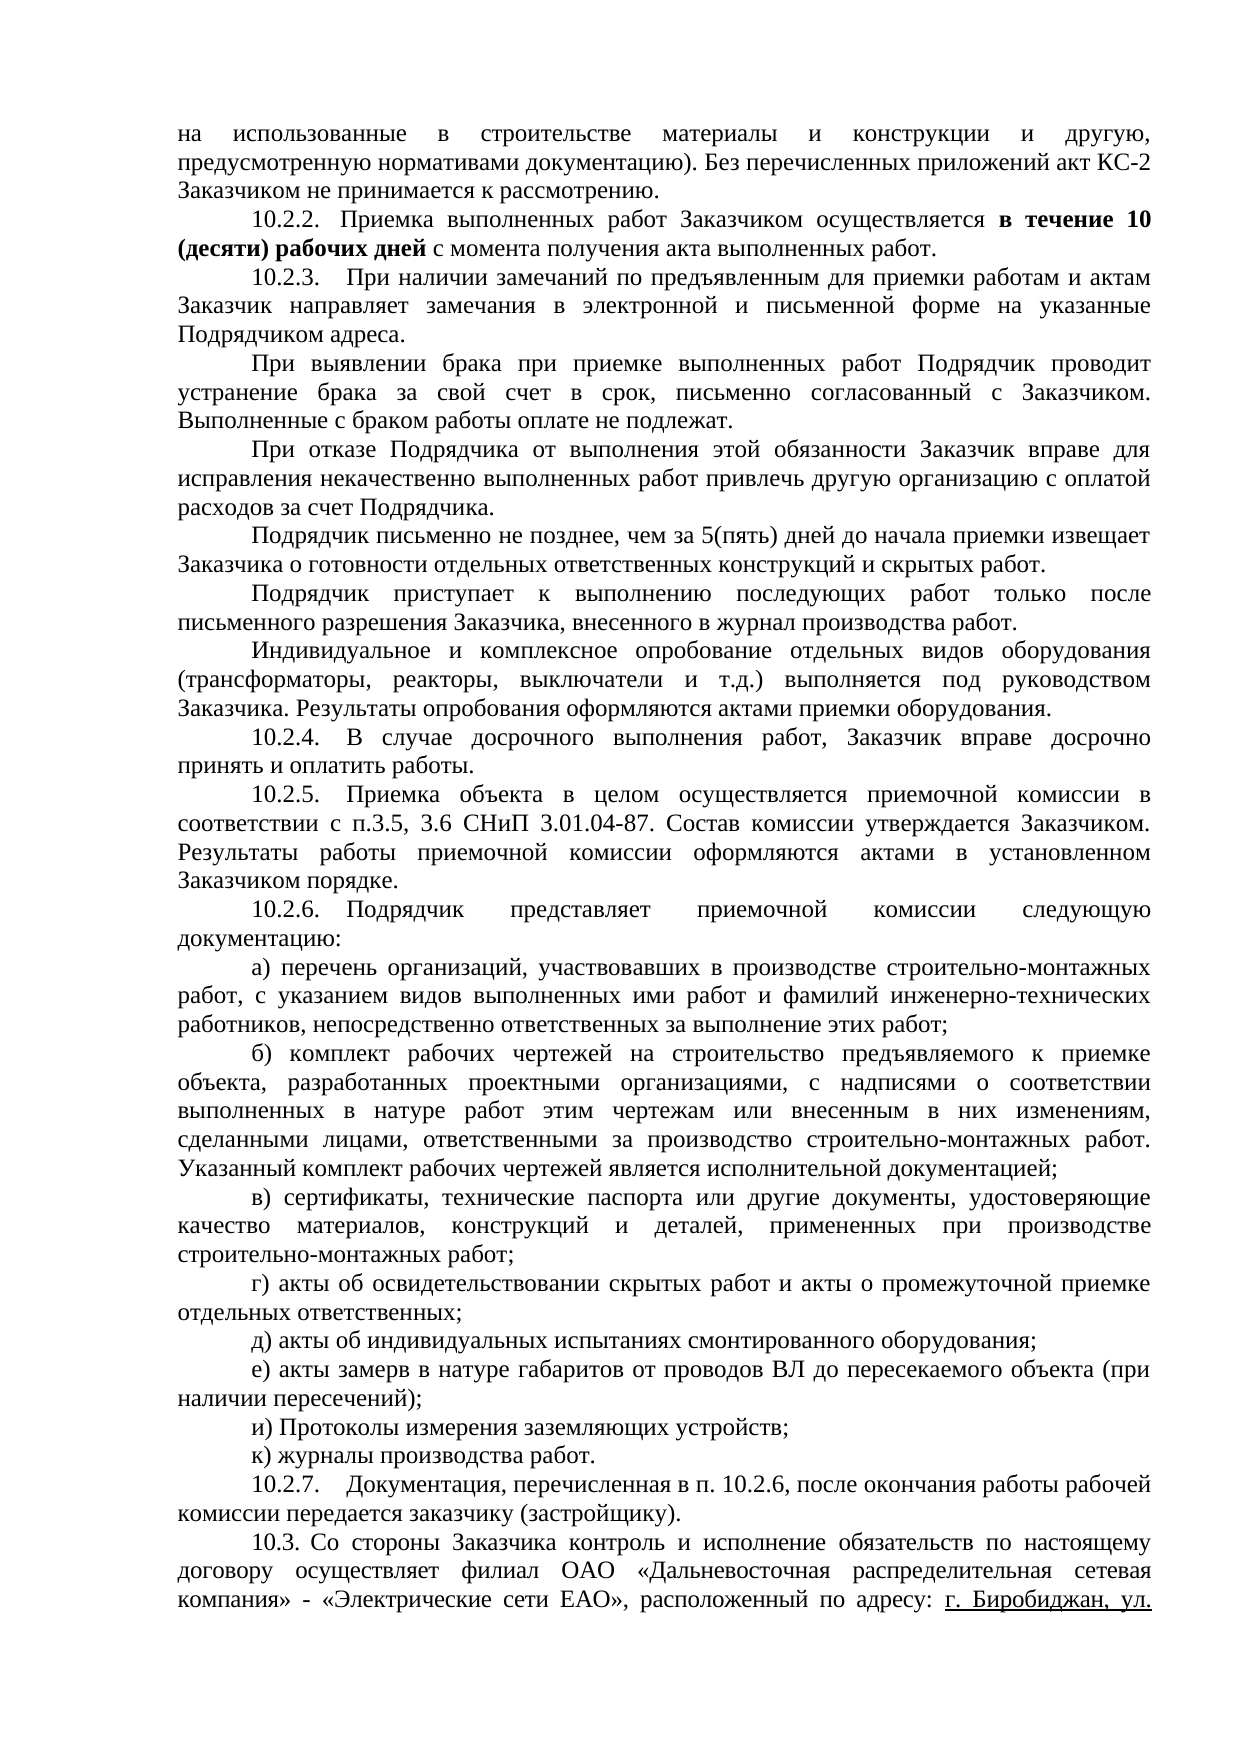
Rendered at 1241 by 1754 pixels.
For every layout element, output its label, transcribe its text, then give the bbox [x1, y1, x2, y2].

text и) Протоколы измерения заземляющих устройств; [177, 1412, 1152, 1441]
text в) сертификаты, технические паспорта или другие документы, удостоверяющие качество материалов, конструкций и деталей, примененных при производстве строительно-монтажных работ; [177, 1182, 1152, 1268]
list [177, 1527, 1152, 1613]
list При наличии замечаний по предъявленным для приемки работам и актам Заказчик направляет замечания в электронной и письменной форме на указанные Подрядчиком адреса. [177, 262, 1152, 348]
text Индивидуальное и комплексное опробование отдельных видов оборудования (трансформаторы, реакторы, выключатели и т.д.) выполняется под руководством Заказчика. Результаты опробования оформляются актами приемки оборудования. [177, 636, 1152, 722]
text е) акты замерв в натуре габаритов от проводов ВЛ до пересекаемого объекта (при наличии пересечений); [177, 1354, 1152, 1412]
text к) журналы производства работ. [177, 1441, 1152, 1469]
text б) комплект рабочих чертежей на строительство предъявляемого к приемке объекта, разработанных проектными организациями, с надписями о соответствии выполненных в натуре работ этим чертежам или внесенным в них изменениям, сделанными лицами, ответственными за производство строительно-монтажных работ. Указанный комплект рабочих чертежей является исполнительной документацией; [177, 1038, 1152, 1182]
text а) перечень организаций, участвовавших в производстве строительно-монтажных работ, с указанием видов выполненных ими работ и фамилий инженерно-технических работников, непосредственно ответственных за выполнение этих работ; [177, 952, 1152, 1038]
text При выявлении брака при приемке выполненных работ Подрядчик проводит устранение брака за свой счет в срок, письменно согласованный с Заказчиком. Выполненные с браком работы оплате не подлежат. [177, 348, 1152, 434]
list Приемка объекта в целом осуществляется приемочной комиссии в соответствии с п.3.5, 3.6 СНиП 3.01.04-87. Состав комиссии утверждается Заказчиком. Результаты работы приемочной комиссии оформляются актами в установленном Заказчиком порядке. [177, 779, 1152, 894]
list В случае досрочного выполнения работ, Заказчик вправе досрочно принять и оплатить работы. [177, 722, 1152, 779]
list Подрядчик представляет приемочной комиссии следующую документацию: [177, 894, 1152, 952]
text При отказе Подрядчика от выполнения этой обязанности Заказчик вправе для исправления некачественно выполненных работ привлечь другую организацию с оплатой расходов за счет Подрядчика. [177, 434, 1152, 521]
text Подрядчик письменно не позднее, чем за 5(пять) дней до начала приемки извещает Заказчика о готовности отдельных ответственных конструкций и скрытых работ. [177, 521, 1152, 578]
list Документация, перечисленная в п. 10.2.6, после окончания работы рабочей комиссии передается заказчику (застройщику). [177, 1469, 1152, 1527]
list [177, 118, 1152, 204]
list Приемка выполненных работ Заказчиком осуществляется в течение 10 (десяти) рабочих дней с момента получения акта выполненных работ. [177, 204, 1152, 262]
text д) акты об индивидуальных испытаниях смонтированного оборудования; [177, 1326, 1152, 1354]
text Подрядчик приступает к выполнению последующих работ только после письменного разрешения Заказчика, внесенного в журнал производства работ. [177, 578, 1152, 636]
text г) акты об освидетельствовании скрытых работ и акты о промежуточной приемке отдельных ответственных; [177, 1268, 1152, 1326]
